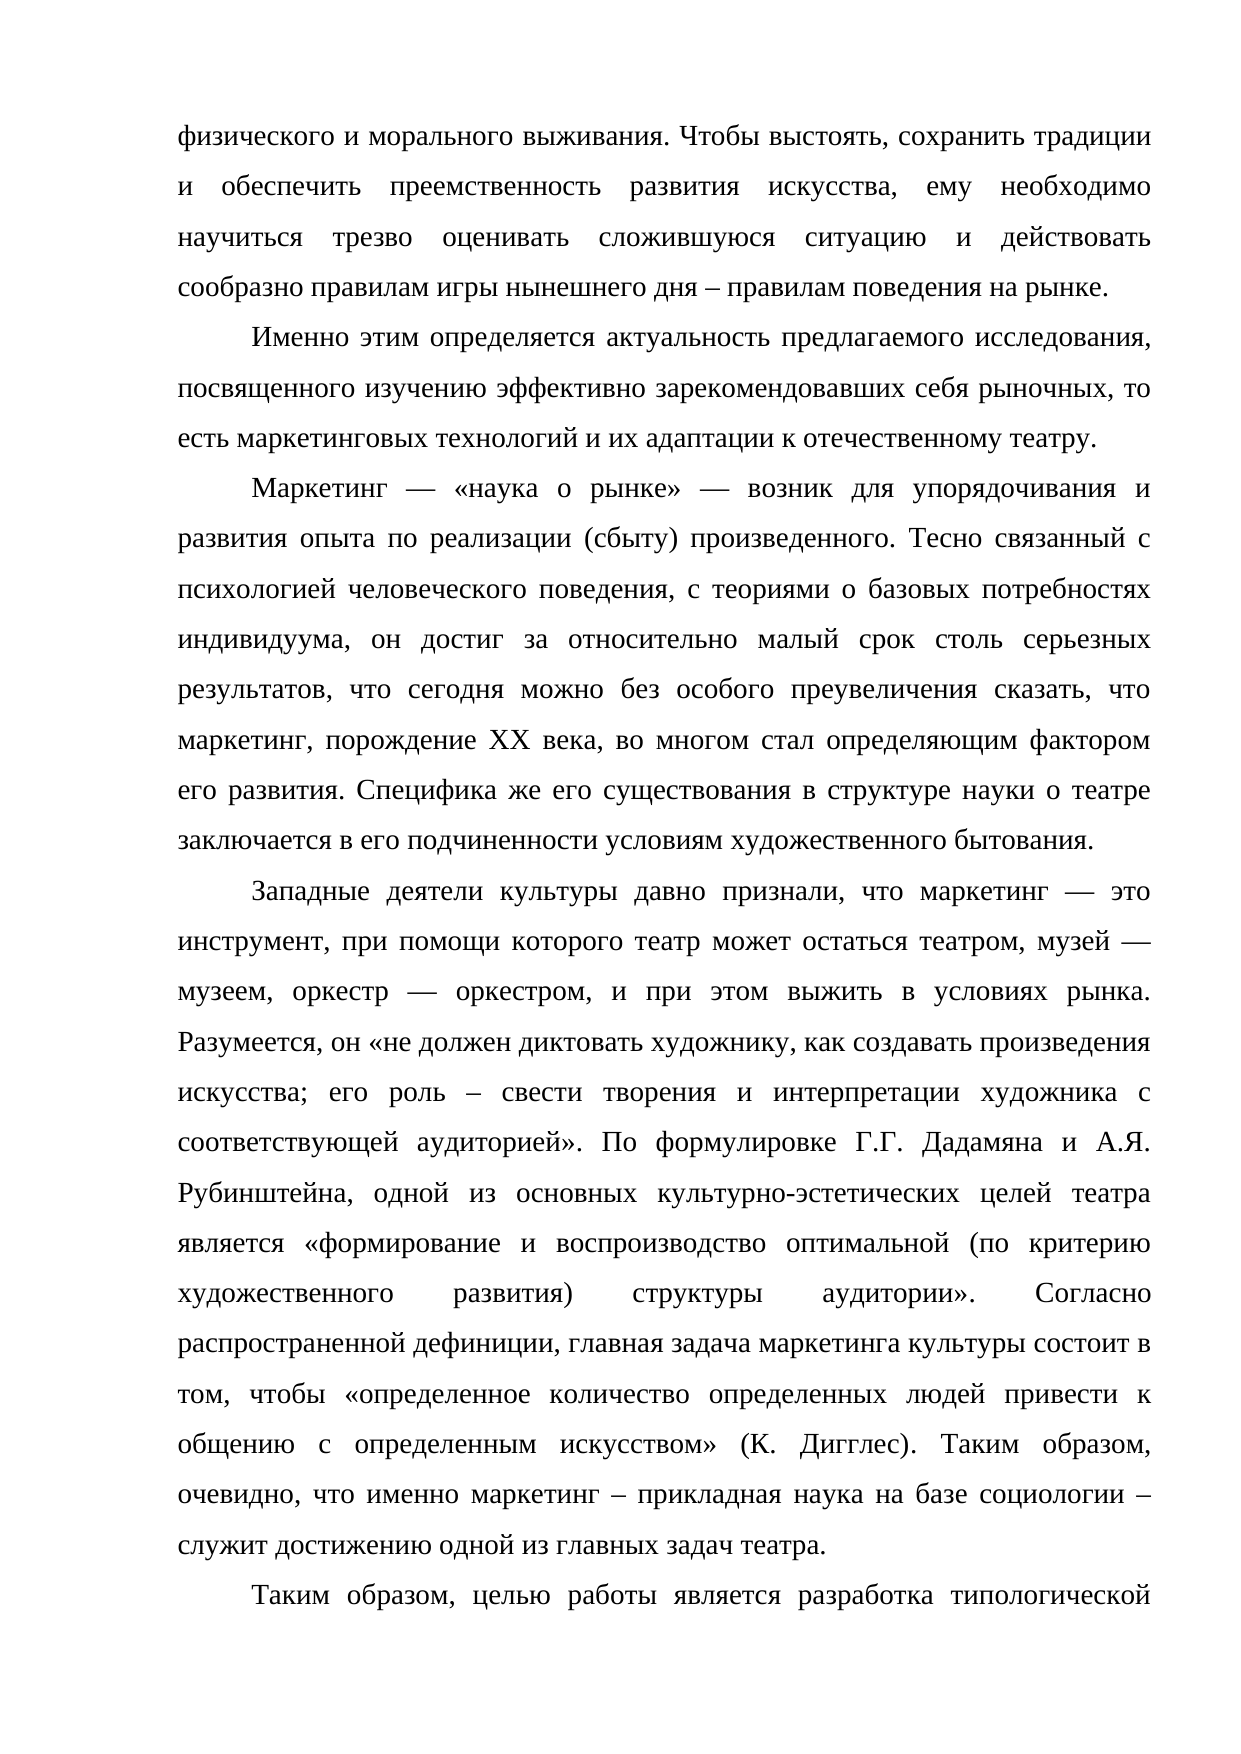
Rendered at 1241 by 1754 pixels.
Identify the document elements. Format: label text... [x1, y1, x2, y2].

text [177, 118, 1152, 303]
text Западные деятели культуры давно признали, что маркетинг — это инструмент, при помощи которого театр может остаться театром, музей — музеем, оркестр — оркестром, и при этом выжить в условиях рынка. Разумеется, он «не должен диктовать художнику, как создавать произведения искусства; его роль – свести творения и интерпретации художника с соответствующей аудиторией». По формулировке Г.Г. Дадамяна и А.Я. Рубинштейна, одной из основных культурно-эстетических целей театра является «формирование и воспроизводство оптимальной (по критерию художественного развития) структуры аудитории». Согласно распространенной дефиниции, главная задача маркетинга культуры состоит в том, чтобы «определенное количество определенных людей привести к общению с определенным искусством» (К. Дигглес). Таким образом, очевидно, что именно маркетинг – прикладная наука на базе социологии – служит достижению одной из главных задач театра. [177, 873, 1152, 1560]
text Маркетинг — «наука о рынке» — возник для упорядочивания и развития опыта по реализации (сбыту) произведенного. Тесно связанный с психологией человеческого поведения, с теориями о базовых потребностях индивидуума, он достиг за относительно малый срок столь серьезных результатов, что сегодня можно без особого преувеличения сказать, что маркетинг, порождение ХХ века, во многом стал определяющим фактором его развития. Специфика же его существования в структуре науки о театре заключается в его подчиненности условиям художественного бытования. [177, 470, 1152, 856]
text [177, 1577, 1152, 1611]
text Именно этим определяется актуальность предлагаемого исследования, посвященного изучению эффективно зарекомендовавших себя рыночных, то есть маркетинговых технологий и их адаптации к отечественному театру. [177, 319, 1152, 453]
